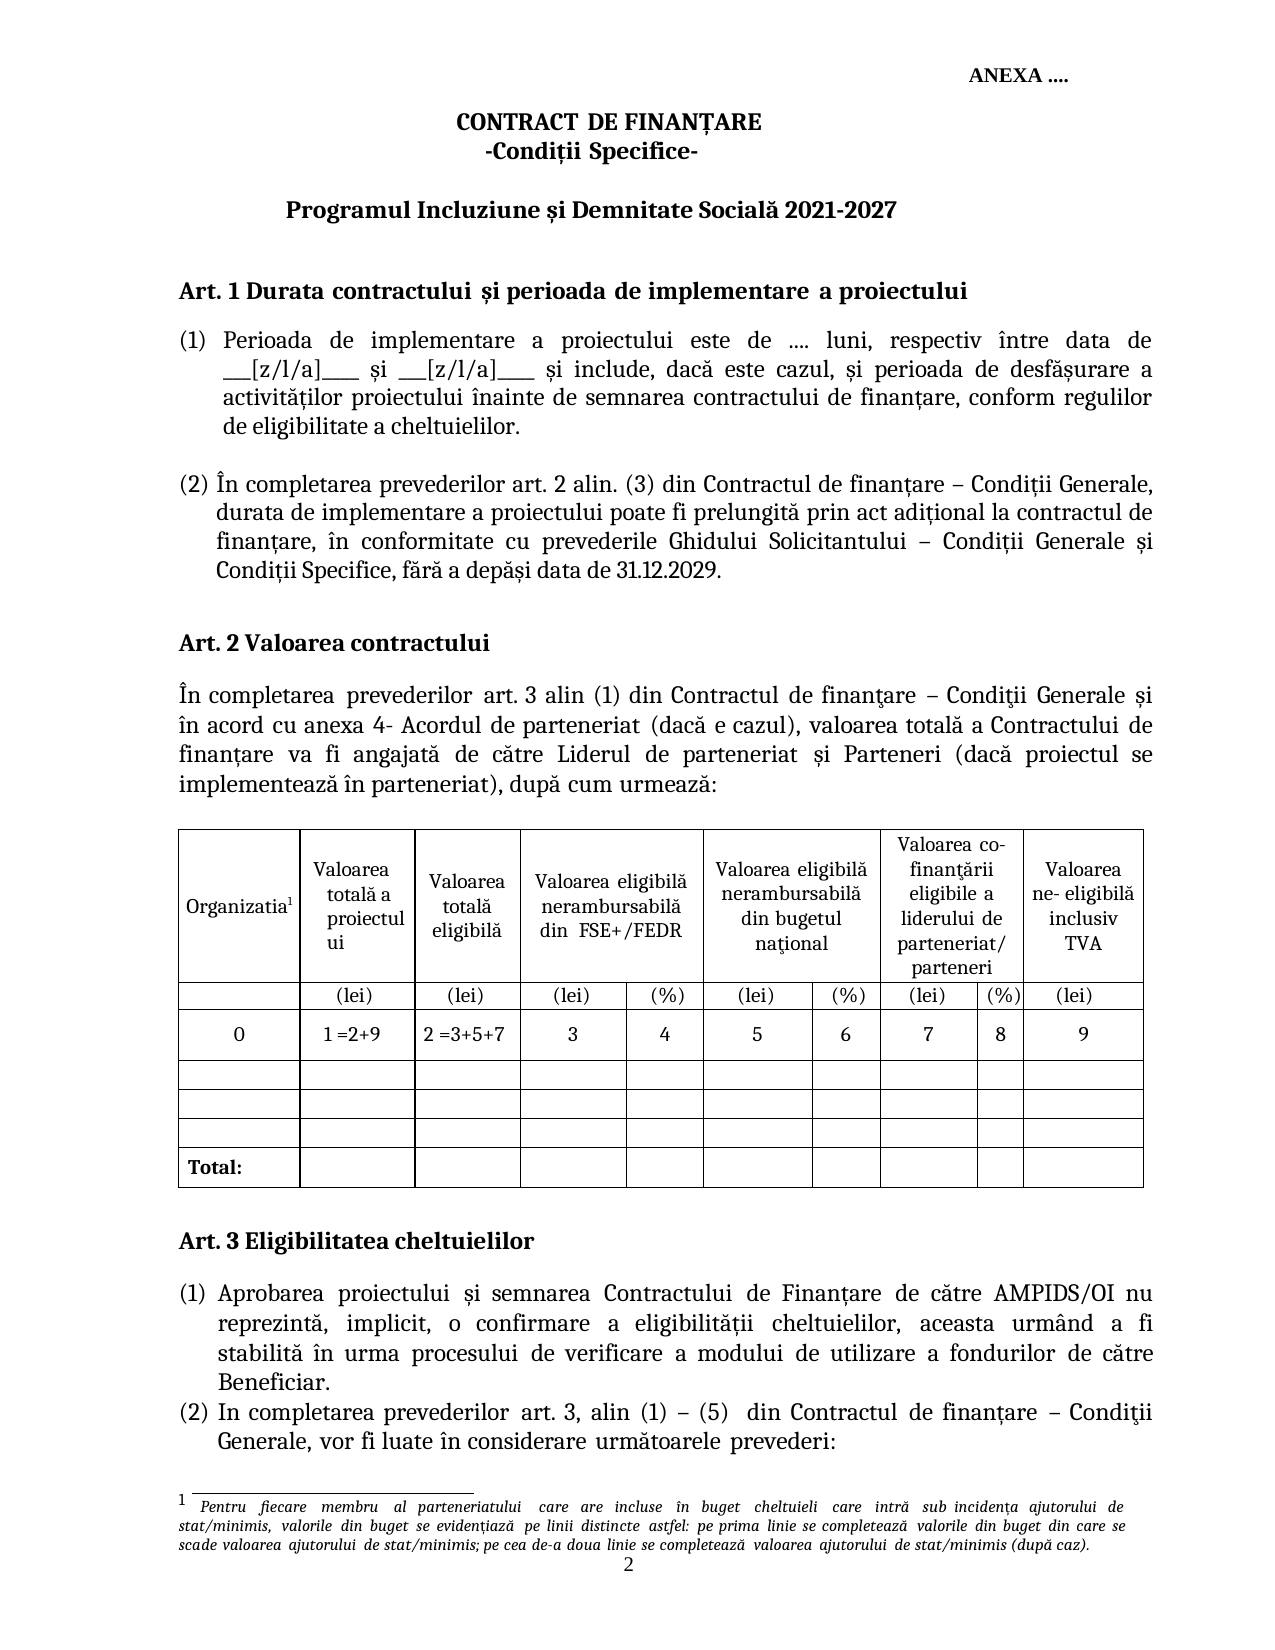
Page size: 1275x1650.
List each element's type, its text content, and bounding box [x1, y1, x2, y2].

table_cell (lei) [881, 983, 977, 1009]
table_cell [978, 1061, 1023, 1089]
table_cell (lei) [1024, 983, 1143, 1009]
table_cell 6 [813, 1010, 880, 1060]
table_cell 9 [1024, 1010, 1143, 1060]
table_cell [881, 1148, 977, 1187]
table_cell [301, 1090, 414, 1118]
table_cell (%) [813, 983, 880, 1009]
list In completarea prevederilor art. 3, alin (1) – (5) din Contractul de finanțare – Condiţii Generale, vor fi luate în considerare următoarele prevederi: [178, 1398, 1153, 1456]
table_cell [179, 1119, 299, 1147]
table_cell [1024, 1119, 1143, 1147]
table_header Valoarea ne- eligibilă inclusiv TVA [1024, 830, 1143, 982]
text Art. 3 Eligibilitatea cheltuielilor [178, 1233, 1153, 1253]
table_cell [627, 1148, 703, 1187]
table_cell 7 [881, 1010, 977, 1060]
table_cell [704, 1061, 812, 1089]
table_cell [1024, 1090, 1143, 1118]
list Aprobarea proiectului și semnarea Contractului de Finanțare de către AMPIDS/OI nu reprezintă, implicit, o confirmare a eligibilității cheltuielilor, aceasta urmând a fi stabilită în urma procesului de verificare a modului de utilizare a fondurilor de către Beneficiar. [178, 1279, 1153, 1397]
table_cell [416, 1119, 520, 1147]
table_cell [179, 1061, 299, 1089]
text ANEXA .... [178, 66, 1153, 87]
table_cell [627, 1061, 703, 1089]
table_cell [1024, 1061, 1143, 1089]
table_cell [521, 1148, 626, 1187]
table_cell [704, 1119, 812, 1147]
text Art. 1 Durata contractului şi perioada de implementare a proiectului [178, 280, 1159, 303]
table_cell [881, 1061, 977, 1089]
table_header Organizatia1 [179, 830, 299, 982]
table_cell [627, 1119, 703, 1147]
table_cell [813, 1148, 880, 1187]
table_cell (lei) [301, 983, 414, 1009]
table_cell [521, 1119, 626, 1147]
table_cell [704, 1090, 812, 1118]
table_cell [179, 1090, 299, 1118]
table_header Valoarea totală eligibilă [416, 830, 520, 982]
table_cell (lei) [521, 983, 626, 1009]
table_header Valoarea eligibilă nerambursabilă din bugetul naţional [704, 830, 880, 982]
table_cell [978, 1148, 1023, 1187]
table_cell (lei) [704, 983, 812, 1009]
table_cell [978, 1119, 1023, 1147]
text -Condiții Specifice- [178, 137, 1004, 166]
table_cell 3 [521, 1010, 626, 1060]
table_cell 1 =2+9 [301, 1010, 414, 1060]
table_cell 5 [704, 1010, 812, 1060]
table_cell [521, 1090, 626, 1118]
table_cell [1024, 1148, 1143, 1187]
table_cell [813, 1061, 880, 1089]
table_cell 2 =3+5+7 [416, 1010, 520, 1060]
table_cell (%) [978, 983, 1023, 1009]
table_header Valoarea eligibilă nerambursabilă din FSE+/FEDR [521, 830, 703, 982]
list În completarea prevederilor art. 2 alin. (3) din Contractul de finanțare – Condiții Generale, durata de implementare a proiectului poate fi prelungită prin act adițional la contractul de finanțare, în conformitate cu prevederile Ghidului Solicitantului – Condiții Generale și Condiții Specifice, fără a depăși data de 31.12.2029. [178, 469, 1154, 584]
text 1 Pentru fiecare membru al parteneriatului care are incluse în buget cheltuieli care intră sub incidența ajutorului de stat/minimis, valorile din buget se evidențiază pe linii distincte astfel: pe prima linie se completează valorile din buget din care se scade valoarea ajutorului de stat/minimis; pe cea de-a doua linie se completează valoarea ajutorului de stat/minimis (după caz). [178, 1490, 1126, 1554]
table_cell [813, 1119, 880, 1147]
text CONTRACT DE FINANȚARE [178, 108, 1039, 136]
table_cell [813, 1090, 880, 1118]
table_cell 0 [179, 1010, 299, 1060]
table_cell [881, 1119, 977, 1147]
list Perioada de implementare a proiectului este de .... luni, respectiv între data de ___[z/l/a]____ și ___[z/l/a]____ și include, dacă este cazul, și perioada de desfășurare a activităților proiectului înainte de semnarea contractului de finanțare, conform regulilor de eligibilitate a cheltuielilor. [178, 326, 1153, 441]
table_cell [627, 1090, 703, 1118]
text Programul Incluziune și Demnitate Socială 2021-2027 [178, 196, 1004, 225]
table_cell [301, 1148, 414, 1187]
text În completarea prevederilor art. 3 alin (1) din Contractul de finanţare – Condiţii Generale și în acord cu anexa 4- Acordul de parteneriat (dacă e cazul), valoarea totală a Contractului de finanțare va fi angajată de către Liderul de parteneriat și Parteneri (dacă proiectul se implementează în parteneriat), după cum urmează: [178, 681, 1153, 799]
table_cell 4 [627, 1010, 703, 1060]
table_cell [416, 1061, 520, 1089]
table_cell [416, 1148, 520, 1187]
table_cell (%) [627, 983, 703, 1009]
table_cell [704, 1148, 812, 1187]
table_cell [301, 1061, 414, 1089]
table_cell [978, 1090, 1023, 1118]
table_cell (lei) [416, 983, 520, 1009]
table_cell [881, 1090, 977, 1118]
table_cell [521, 1061, 626, 1089]
text Art. 2 Valoarea contractului [178, 634, 1153, 655]
table_header Valoarea co- finanţării eligibile a liderului de parteneriat/ parteneri [881, 830, 1023, 982]
table_cell [416, 1090, 520, 1118]
table_cell [301, 1119, 414, 1147]
table_cell 8 [978, 1010, 1023, 1060]
table_header Valoarea totală a proiectului [301, 830, 414, 982]
table_cell [179, 983, 299, 1009]
table_cell Total: [179, 1148, 299, 1187]
